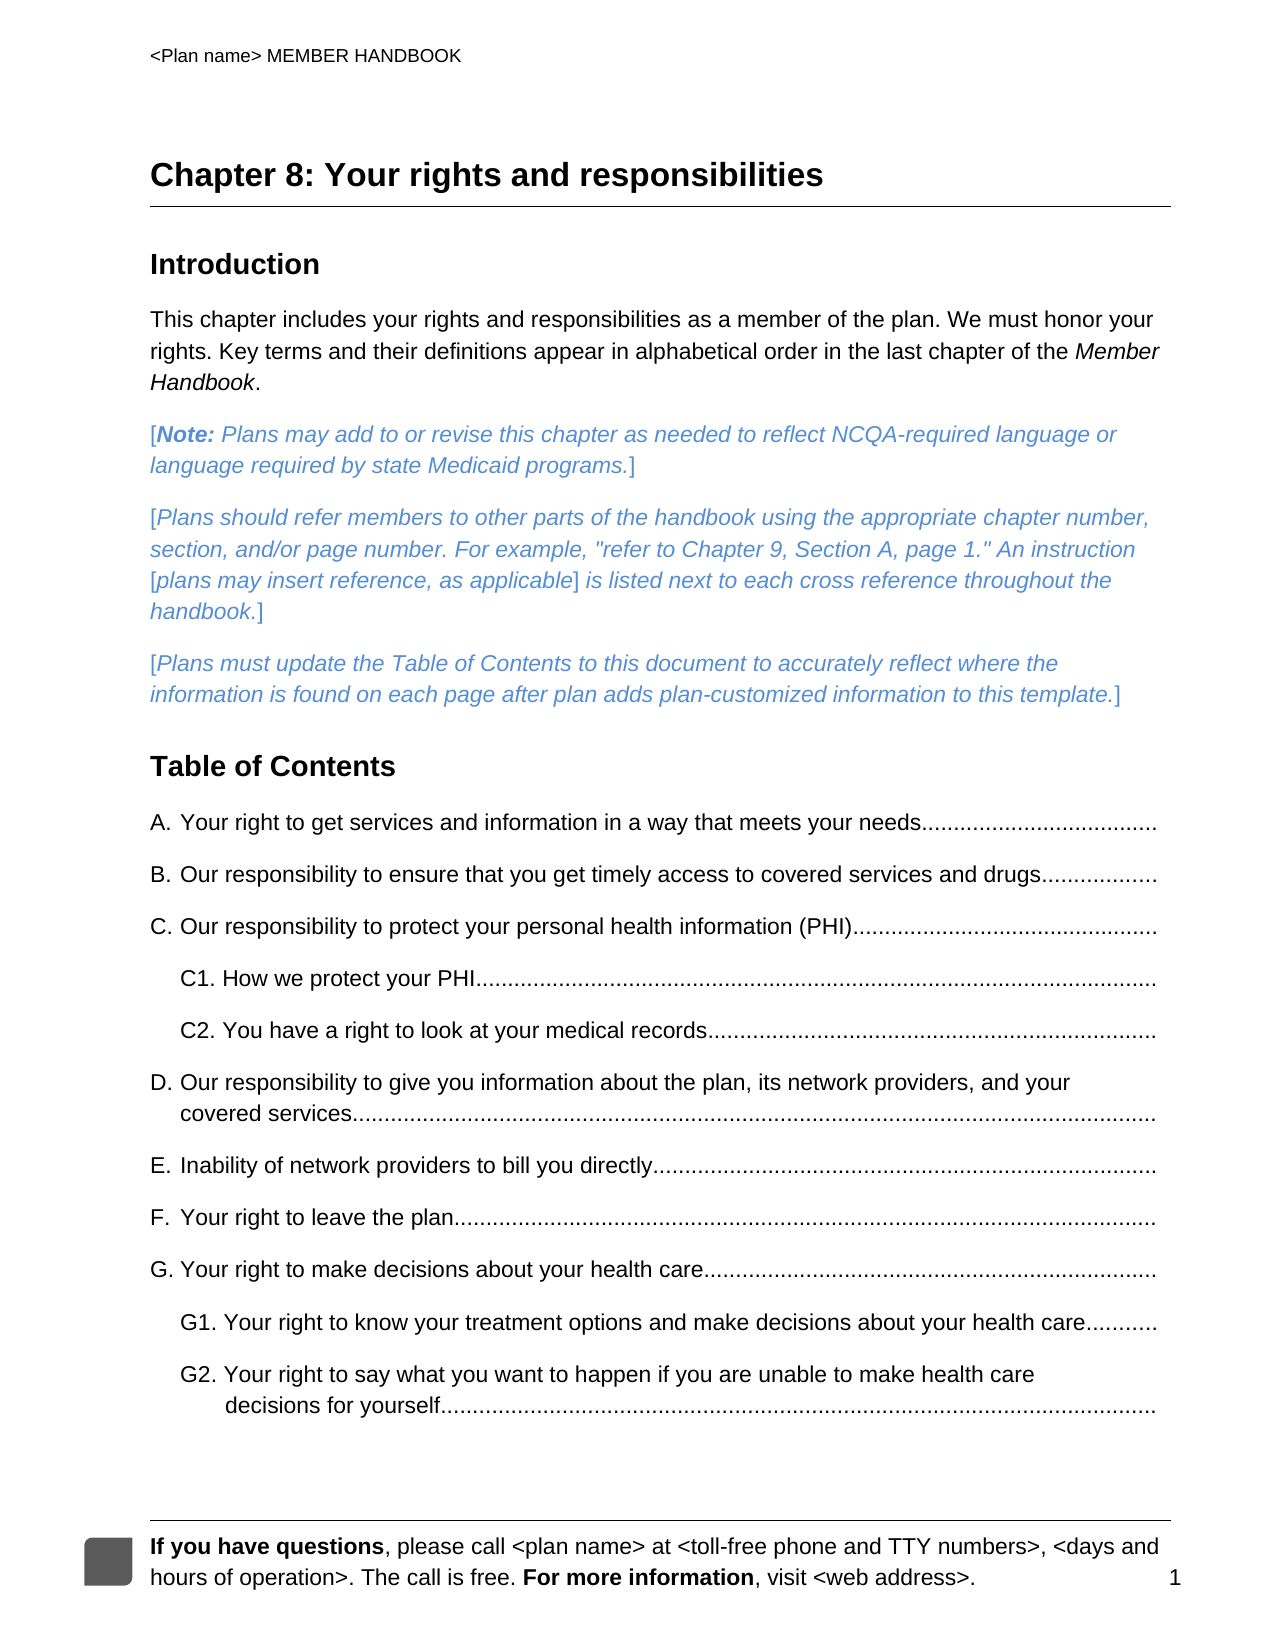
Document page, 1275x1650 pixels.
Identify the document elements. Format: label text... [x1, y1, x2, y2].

text [Plans should refer members to other parts of the handbook using the appropriate chapter number, section, and/or page number. For example, "refer to Chapter 9, Section A, page 1." An instruction [plans may insert reference, as applicable] is listed next to each cross reference throughout the handbook.] [150, 501, 1171, 626]
text [Plans must update the Table of Contents to this document to accurately reflect where the information is found on each page after plan adds plan-customized information to this template.] [150, 647, 1171, 709]
text This chapter includes your rights and responsibilities as a member of the plan. We must honor your rights. Key terms and their definitions appear in alphabetical order in the last chapter of the Member Handbook. [150, 303, 1171, 397]
text Introduction [150, 244, 1171, 282]
text [Note: Plans may add to or revise this chapter as needed to reflect NCQA-required language or language required by state Medicaid programs.] [150, 417, 1171, 480]
text Chapter 8: Your rights and responsibilities [150, 156, 1171, 206]
